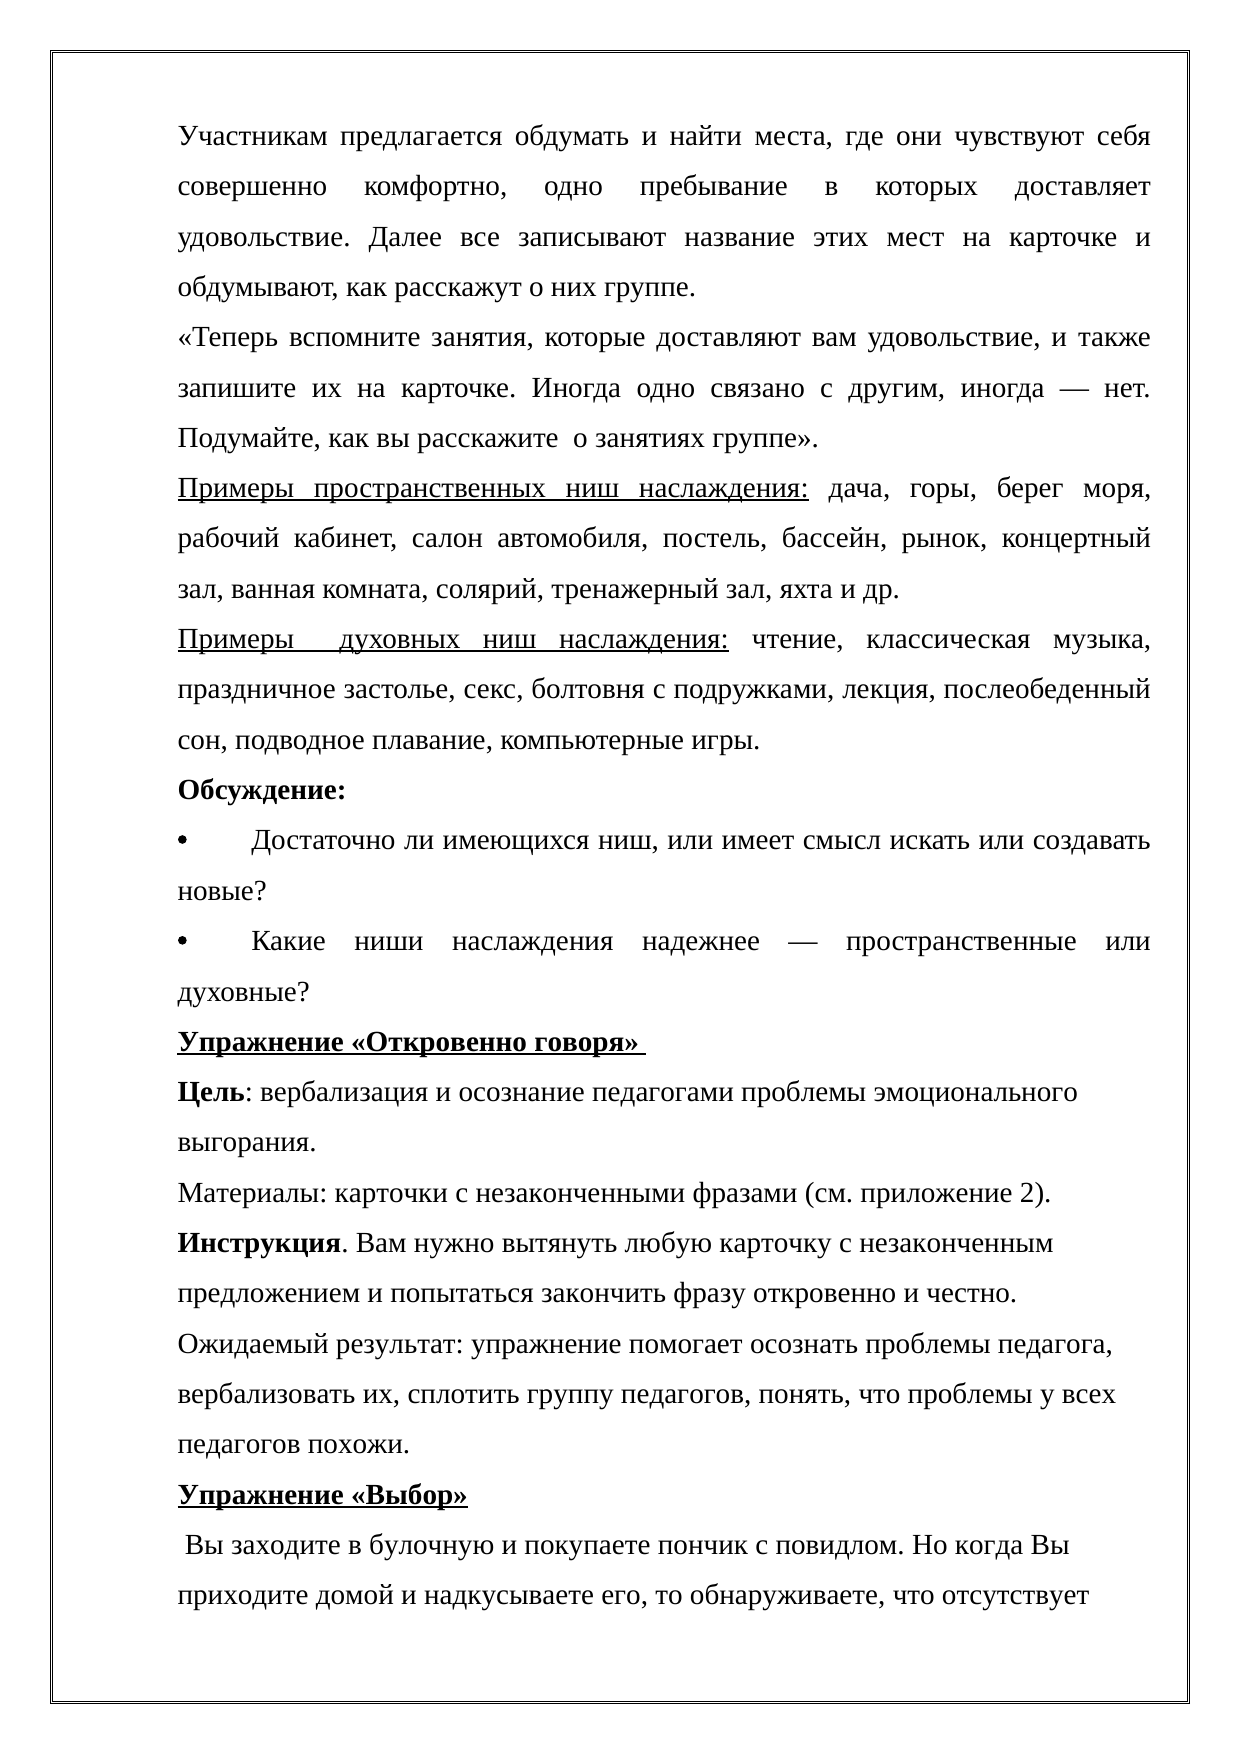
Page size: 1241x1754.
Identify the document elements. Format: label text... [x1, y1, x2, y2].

text Цель: вербализация и осознание педагогами проблемы эмоционального выгорания. [177, 1074, 1152, 1158]
text Примеры духовных ниш наслаждения: чтение, классическая музыка, праздничное застолье, секс, болтовня с подружками, лекция, послеобеденный сон, подводное плавание, компьютерные игры. [177, 621, 1152, 755]
text Участникам предлагается обдумать и найти места, где они чувствуют себя совершенно комфортно, одно пребывание в которых доставляет удовольствие. Далее все записывают название этих мест на карточке и обдумывают, как расскажут о них группе. [177, 118, 1152, 303]
text Обсуждение: [177, 772, 1152, 806]
text Инструкция. Вам нужно вытянуть любую карточку с незаконченным предложением и попытаться закончить фразу откровенно и честно. [177, 1225, 1152, 1309]
text Материалы: карточки с незаконченными фразами (см. приложение 2). [177, 1175, 1152, 1208]
text Упражнение «Выбор» [177, 1477, 1152, 1510]
text Ожидаемый результат: упражнение помогает осознать проблемы педагога, вербализовать их, сплотить группу педагогов, понять, что проблемы у всех педагогов похожи. [177, 1326, 1152, 1460]
list Какие ниши наслаждения надежнее — пространственные или духовные? [177, 923, 1152, 1007]
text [177, 1527, 1152, 1611]
text «Теперь вспомните занятия, которые доставляют вам удовольствие, и также запишите их на карточке. Иногда одно связано с другим, иногда — нет. Подумайте, как вы расскажите о занятиях группе». [177, 319, 1152, 453]
list Достаточно ли имеющихся ниш, или имеет смысл искать или создавать новые? [177, 822, 1152, 906]
text Примеры пространственных ниш наслаждения: дача, горы, берег моря, рабочий кабинет, салон автомобиля, постель, бассейн, рынок, концертный зал, ванная комната, солярий, тренажерный зал, яхта и др. [177, 470, 1152, 604]
text Упражнение «Откровенно говоря» [177, 1024, 1152, 1057]
